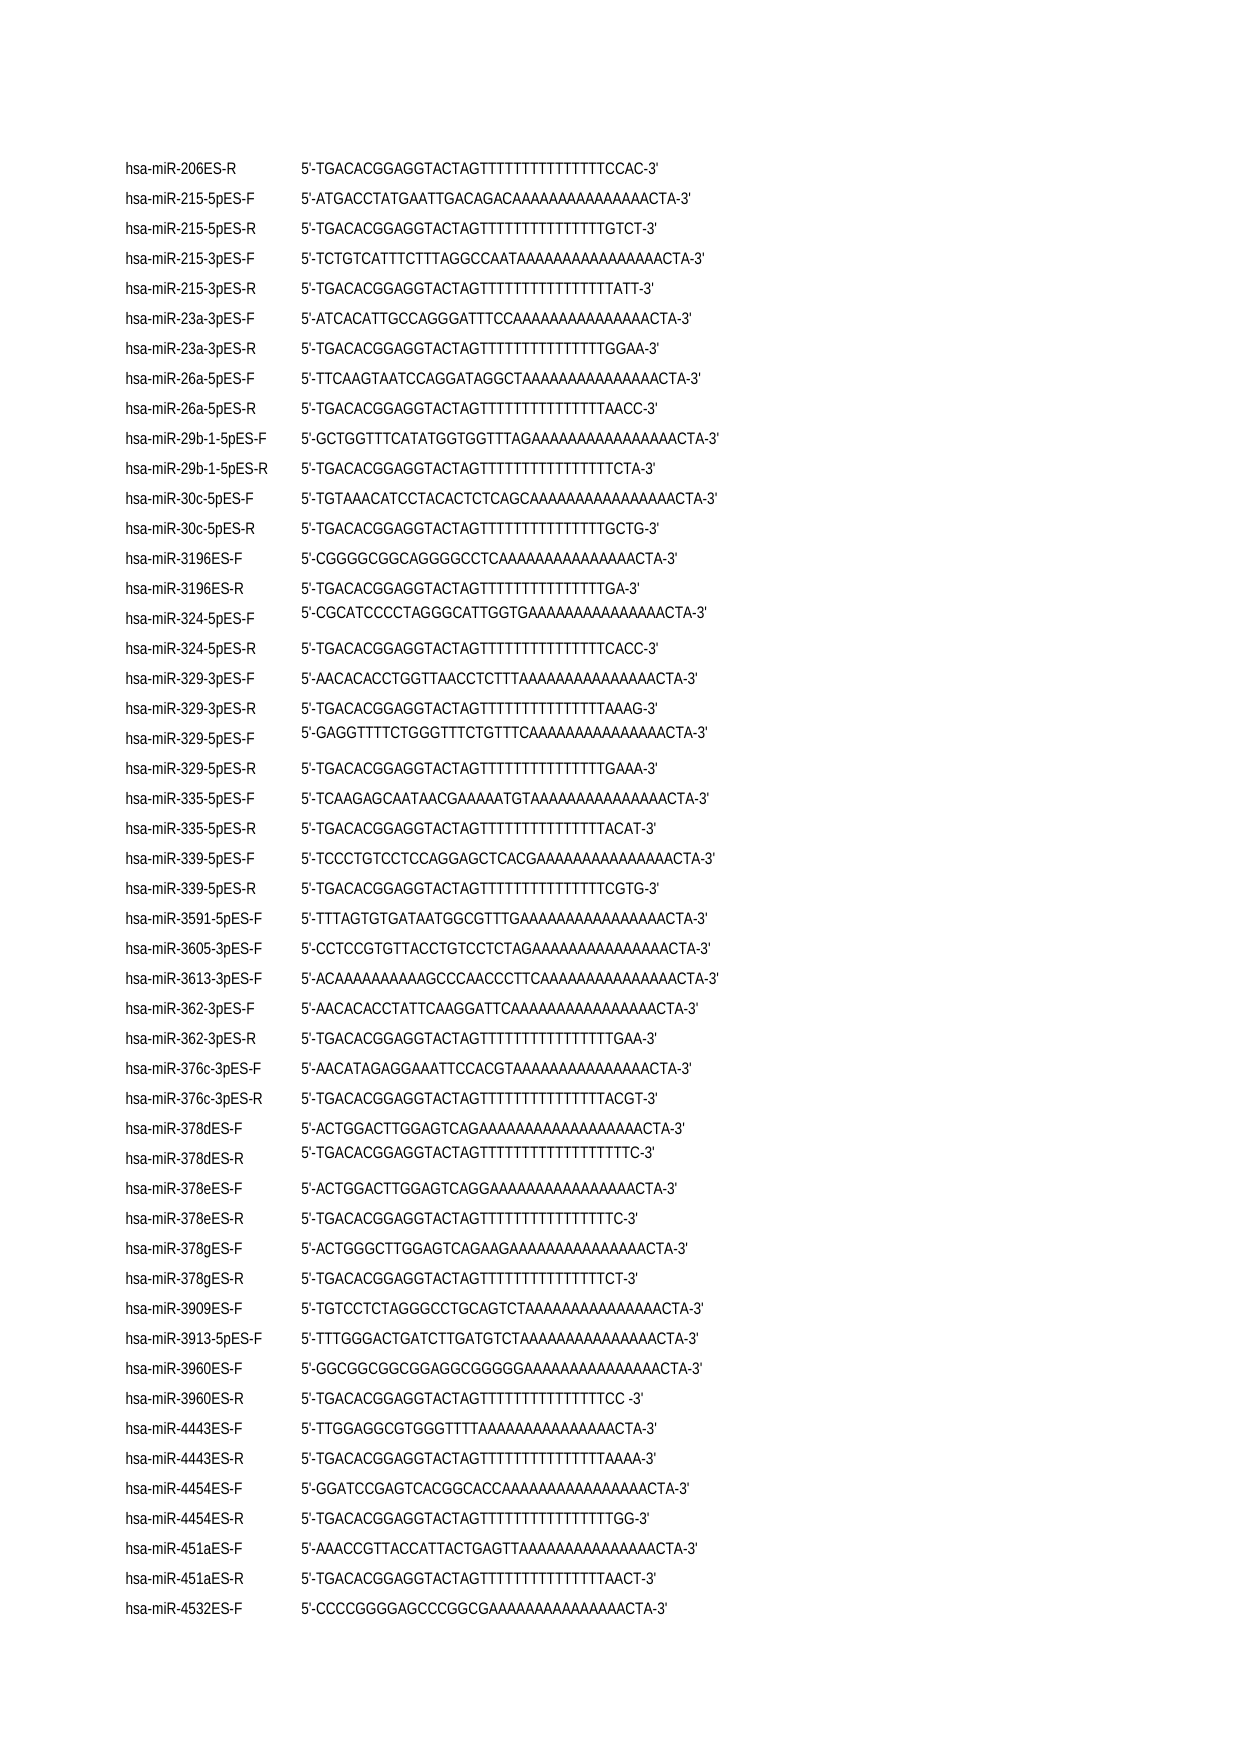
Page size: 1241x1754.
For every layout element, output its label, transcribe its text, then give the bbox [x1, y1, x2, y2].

table_cell 5'-TGACACGGAGGTACTAGTTTTTTTTTTTTTTTCACC-3' [294, 628, 737, 658]
table_cell hsa-miR-3196ES-F [118, 538, 294, 568]
table_cell hsa-miR-215-3pES-F [118, 238, 294, 268]
table_cell 5'-TGACACGGAGGTACTAGTTTTTTTTTTTTTTTGGAA-3' [294, 328, 737, 358]
table_cell hsa-miR-378gES-F [118, 1228, 294, 1258]
table_cell 5'-ACAAAAAAAAAAGCCCAACCCTTCAAAAAAAAAAAAAAACTA-3' [294, 958, 737, 988]
table_cell 5'-TGACACGGAGGTACTAGTTTTTTTTTTTTTTTAACT-3' [294, 1558, 737, 1588]
table_cell hsa-miR-30c-5pES-F [118, 478, 294, 508]
table_cell hsa-miR-378eES-F [118, 1168, 294, 1198]
table_cell hsa-miR-324-5pES-F [118, 598, 294, 628]
table_cell hsa-miR-335-5pES-F [118, 778, 294, 808]
table_cell 5'-TCTGTCATTTCTTTAGGCCAATAAAAAAAAAAAAAAAACTA-3' [294, 238, 737, 268]
table_cell hsa-miR-324-5pES-R [118, 628, 294, 658]
table_cell 5'-TGACACGGAGGTACTAGTTTTTTTTTTTTTTTTTTC-3' [294, 1138, 737, 1168]
table_cell hsa-miR-329-5pES-R [118, 748, 294, 778]
table_cell hsa-miR-4454ES-R [118, 1498, 294, 1528]
table_cell hsa-miR-378dES-F [118, 1108, 294, 1138]
table_cell hsa-miR-378gES-R [118, 1258, 294, 1288]
table_cell 5'-TGACACGGAGGTACTAGTTTTTTTTTTTTTTTTGG-3' [294, 1498, 737, 1528]
table_cell hsa-miR-206ES-R [118, 148, 294, 178]
table_cell hsa-miR-3960ES-R [118, 1378, 294, 1408]
table_cell hsa-miR-329-3pES-F [118, 658, 294, 688]
table_cell 5'-TTGGAGGCGTGGGTTTTAAAAAAAAAAAAAAACTA-3' [294, 1408, 737, 1438]
table_cell 5'-ATCACATTGCCAGGGATTTCCAAAAAAAAAAAAAAACTA-3' [294, 298, 737, 328]
table_cell 5'-TGACACGGAGGTACTAGTTTTTTTTTTTTTTTGCTG-3' [294, 508, 737, 538]
table_cell hsa-miR-4532ES-F [118, 1588, 294, 1618]
table_cell hsa-miR-26a-5pES-F [118, 358, 294, 388]
table_cell 5'-TGACACGGAGGTACTAGTTTTTTTTTTTTTTTTCTA-3' [294, 448, 737, 478]
table_cell hsa-miR-3960ES-F [118, 1348, 294, 1378]
table_cell hsa-miR-329-3pES-R [118, 688, 294, 718]
table_cell hsa-miR-451aES-F [118, 1528, 294, 1558]
table_cell hsa-miR-4443ES-R [118, 1438, 294, 1468]
table_cell 5'-TCCCTGTCCTCCAGGAGCTCACGAAAAAAAAAAAAAAACTA-3' [294, 838, 737, 868]
table_cell hsa-miR-378dES-R [118, 1138, 294, 1168]
table_cell 5'-GGATCCGAGTCACGGCACCAAAAAAAAAAAAAAAACTA-3' [294, 1468, 737, 1498]
table_cell 5'-TGTCCTCTAGGGCCTGCAGTCTAAAAAAAAAAAAAAACTA-3' [294, 1288, 737, 1318]
table_cell 5'-AACATAGAGGAAATTCCACGTAAAAAAAAAAAAAAACTA-3' [294, 1048, 737, 1078]
table_cell hsa-miR-339-5pES-R [118, 868, 294, 898]
table_cell hsa-miR-362-3pES-F [118, 988, 294, 1018]
table_cell 5'-TGACACGGAGGTACTAGTTTTTTTTTTTTTTTACGT-3' [294, 1078, 737, 1108]
table_cell hsa-miR-23a-3pES-R [118, 328, 294, 358]
table_cell hsa-miR-329-5pES-F [118, 718, 294, 748]
table_cell 5'-ACTGGGCTTGGAGTCAGAAGAAAAAAAAAAAAAAACTA-3' [294, 1228, 737, 1258]
table_cell 5'-TGACACGGAGGTACTAGTTTTTTTTTTTTTTTAAAA-3' [294, 1438, 737, 1468]
table_cell hsa-miR-4454ES-F [118, 1468, 294, 1498]
table_cell 5'-AAACCGTTACCATTACTGAGTTAAAAAAAAAAAAAAACTA-3' [294, 1528, 737, 1558]
table_cell 5'-TGACACGGAGGTACTAGTTTTTTTTTTTTTTTAAAG-3' [294, 688, 737, 718]
table_cell 5'-CGCATCCCCTAGGGCATTGGTGAAAAAAAAAAAAAAACTA-3' [294, 598, 737, 628]
table_cell hsa-miR-376c-3pES-R [118, 1078, 294, 1108]
table_cell 5'-TGACACGGAGGTACTAGTTTTTTTTTTTTTTTCC -3' [294, 1378, 737, 1408]
table_cell 5'-TGACACGGAGGTACTAGTTTTTTTTTTTTTTTCGTG-3' [294, 868, 737, 898]
table_cell hsa-miR-362-3pES-R [118, 1018, 294, 1048]
table_cell 5'-GAGGTTTTCTGGGTTTCTGTTTCAAAAAAAAAAAAAAACTA-3' [294, 718, 737, 748]
table_cell 5'-TGACACGGAGGTACTAGTTTTTTTTTTTTTTTGA-3' [294, 568, 737, 598]
table_cell hsa-miR-4443ES-F [118, 1408, 294, 1438]
table_cell hsa-miR-3605-3pES-F [118, 928, 294, 958]
table_cell 5'-TGACACGGAGGTACTAGTTTTTTTTTTTTTTTTC-3' [294, 1198, 737, 1228]
table_cell 5'-CCCCGGGGAGCCCGGCGAAAAAAAAAAAAAAACTA-3' [294, 1588, 737, 1618]
table_cell hsa-miR-339-5pES-F [118, 838, 294, 868]
table_cell hsa-miR-3196ES-R [118, 568, 294, 598]
table_cell hsa-miR-3913-5pES-F [118, 1318, 294, 1348]
table_cell 5'-TTCAAGTAATCCAGGATAGGCTAAAAAAAAAAAAAAACTA-3' [294, 358, 737, 388]
table_cell 5'-TGACACGGAGGTACTAGTTTTTTTTTTTTTTTAACC-3' [294, 388, 737, 418]
table_cell 5'-GCTGGTTTCATATGGTGGTTTAGAAAAAAAAAAAAAAAACTA-3' [294, 418, 737, 448]
table_cell 5'-CCTCCGTGTTACCTGTCCTCTAGAAAAAAAAAAAAAAACTA-3' [294, 928, 737, 958]
table_cell 5'-ATGACCTATGAATTGACAGACAAAAAAAAAAAAAAACTA-3' [294, 178, 737, 208]
table_cell 5'-AACACACCTATTCAAGGATTCAAAAAAAAAAAAAAAACTA-3' [294, 988, 737, 1018]
table_cell 5'-TTTAGTGTGATAATGGCGTTTGAAAAAAAAAAAAAAAACTA-3' [294, 898, 737, 928]
table_cell hsa-miR-26a-5pES-R [118, 388, 294, 418]
table_cell 5'-TGACACGGAGGTACTAGTTTTTTTTTTTTTTTACAT-3' [294, 808, 737, 838]
table_cell hsa-miR-335-5pES-R [118, 808, 294, 838]
table_cell 5'-GGCGGCGGCGGAGGCGGGGGAAAAAAAAAAAAAAACTA-3' [294, 1348, 737, 1378]
table_cell 5'-ACTGGACTTGGAGTCAGGAAAAAAAAAAAAAAAACTA-3' [294, 1168, 737, 1198]
table_cell hsa-miR-378eES-R [118, 1198, 294, 1228]
table_cell hsa-miR-215-3pES-R [118, 268, 294, 298]
table_cell hsa-miR-29b-1-5pES-F [118, 418, 294, 448]
table_cell hsa-miR-23a-3pES-F [118, 298, 294, 328]
table_cell hsa-miR-451aES-R [118, 1558, 294, 1588]
table_cell 5'-CGGGGCGGCAGGGGCCTCAAAAAAAAAAAAAAACTA-3' [294, 538, 737, 568]
table_cell 5'-TGACACGGAGGTACTAGTTTTTTTTTTTTTTTTATT-3' [294, 268, 737, 298]
table_cell 5'-TGACACGGAGGTACTAGTTTTTTTTTTTTTTTGTCT-3' [294, 208, 737, 238]
table_cell hsa-miR-3909ES-F [118, 1288, 294, 1318]
table_cell 5'-TGTAAACATCCTACACTCTCAGCAAAAAAAAAAAAAAAACTA-3' [294, 478, 737, 508]
table_cell 5'-TGACACGGAGGTACTAGTTTTTTTTTTTTTTTGAAA-3' [294, 748, 737, 778]
table_cell hsa-miR-30c-5pES-R [118, 508, 294, 538]
table_cell hsa-miR-3613-3pES-F [118, 958, 294, 988]
table_cell 5'-TGACACGGAGGTACTAGTTTTTTTTTTTTTTTTGAA-3' [294, 1018, 737, 1048]
table_cell hsa-miR-215-5pES-R [118, 208, 294, 238]
table_cell hsa-miR-3591-5pES-F [118, 898, 294, 928]
table_cell 5'-ACTGGACTTGGAGTCAGAAAAAAAAAAAAAAAAAACTA-3' [294, 1108, 737, 1138]
table_cell hsa-miR-215-5pES-F [118, 178, 294, 208]
table_cell 5'-TCAAGAGCAATAACGAAAAATGTAAAAAAAAAAAAAAACTA-3' [294, 778, 737, 808]
table_cell hsa-miR-29b-1-5pES-R [118, 448, 294, 478]
table_cell 5'-TGACACGGAGGTACTAGTTTTTTTTTTTTTTTCT-3' [294, 1258, 737, 1288]
table_cell 5'-TGACACGGAGGTACTAGTTTTTTTTTTTTTTTCCAC-3' [294, 148, 737, 178]
table_cell hsa-miR-376c-3pES-F [118, 1048, 294, 1078]
table_cell 5'-AACACACCTGGTTAACCTCTTTAAAAAAAAAAAAAAACTA-3' [294, 658, 737, 688]
table_cell 5'-TTTGGGACTGATCTTGATGTCTAAAAAAAAAAAAAAACTA-3' [294, 1318, 737, 1348]
